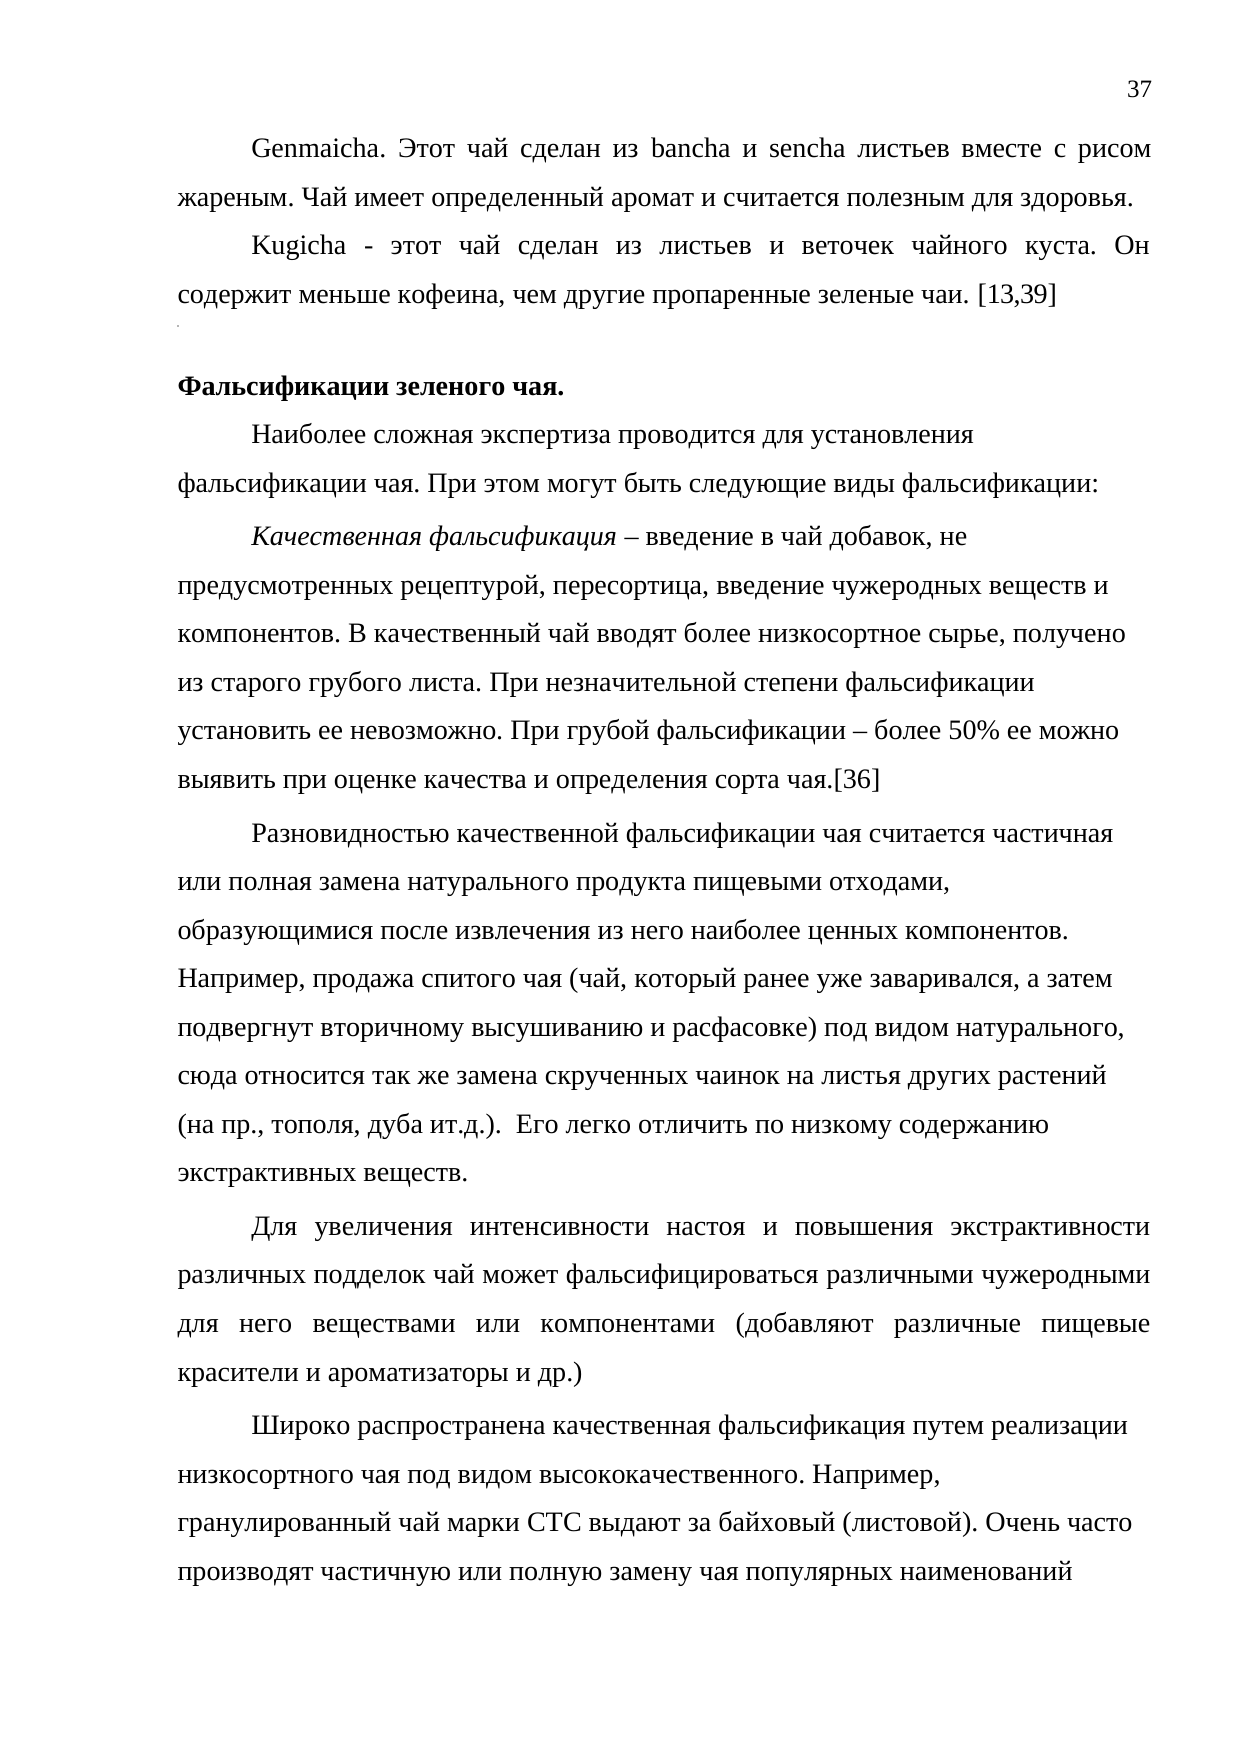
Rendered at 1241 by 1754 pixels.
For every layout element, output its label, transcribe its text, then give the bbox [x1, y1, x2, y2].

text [177, 1408, 1152, 1586]
text Наиболее сложная экспертиза проводится для установления фальсификации чая. При этом могут быть следующие виды фальсификации: [177, 417, 1152, 498]
text Kugicha - этот чай сделан из листьев и веточек чайного куста. Он содержит меньше кофеина, чем другие пропаренные зеленые чаи. [13,39] [177, 228, 1152, 309]
text Genmaicha. Этот чай сделан из bancha и sencha листьев вместе с рисом жареным. Чай имеет определенный аромат и считается полезным для здоровья. [177, 131, 1152, 212]
text Качественная фальсификация – введение в чай добавок, не предусмотренных рецептурой, пересортица, введение чужеродных веществ и компонентов. В качественный чай вводят более низкосортное сырье, получено из старого грубого листа. При незначительной степени фальсификации установить ее невозможно. При грубой фальсификации – более 50% ее можно выявить при оценке качества и определения сорта чая.[36] [177, 519, 1152, 794]
text Для увеличения интенсивности настоя и повышения экстрактивности различных подделок чай может фальсифицироваться различными чужеродными для него веществами или компонентами (добавляют различные пищевые красители и ароматизаторы и др.) [177, 1209, 1152, 1387]
text Фальсификации зеленого чая. [177, 368, 1152, 401]
text Разновидностью качественной фальсификации чая считается частичная или полная замена натурального продукта пищевыми отходами, образующимися после извлечения из него наиболее ценных компонентов. Например, продажа спитого чая (чай, который ранее уже заваривался, а затем подвергнут вторичному высушиванию и расфасовке) под видом натурального, сюда относится так же замена скрученных чаинок на листья других растений (на пр., тополя, дуба ит.д.). Его легко отличить по низкому содержанию экстрактивных веществ. [177, 816, 1152, 1188]
